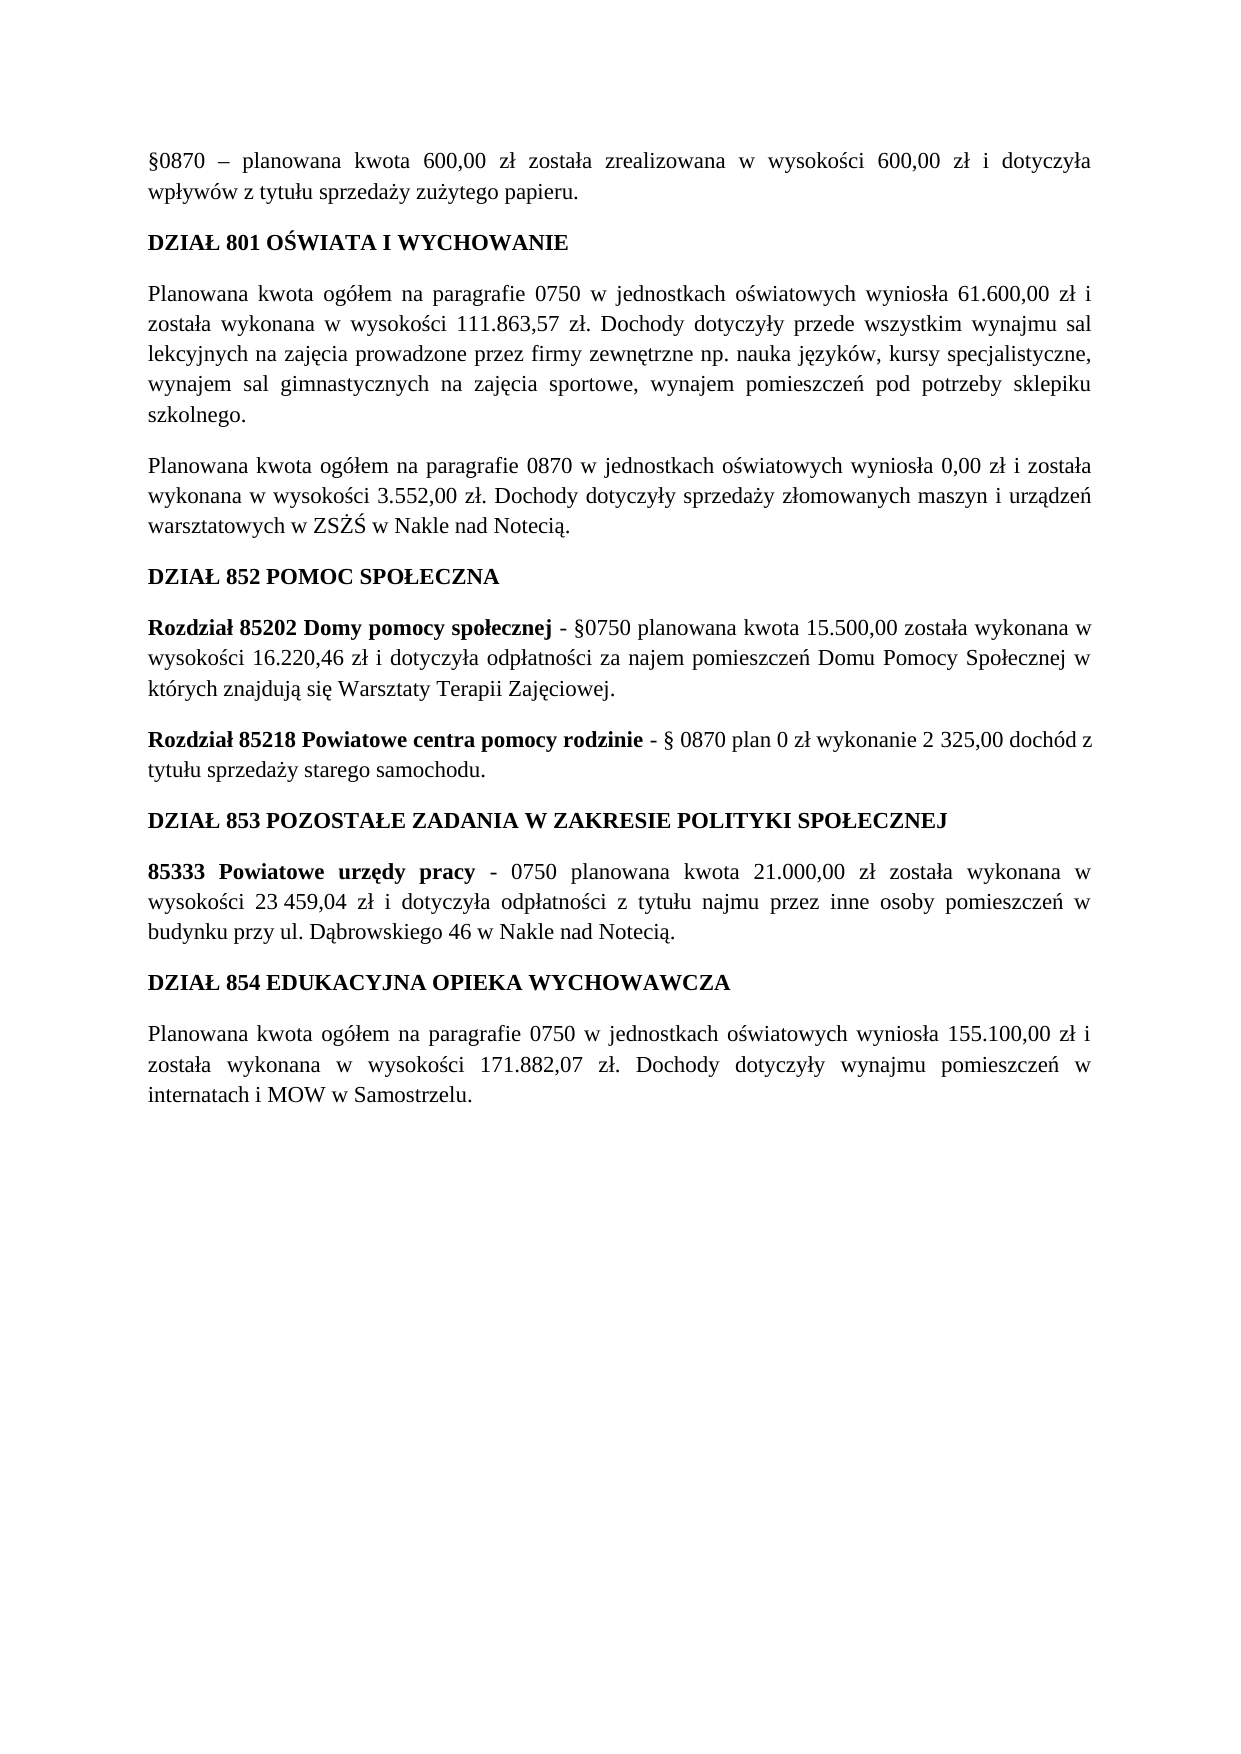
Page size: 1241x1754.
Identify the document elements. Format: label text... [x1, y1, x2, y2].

text Rozdział 85202 Domy pomocy społecznej - §0750 planowana kwota 15.500,00 została wykonana w wysokości 16.220,46 zł i dotyczyła odpłatności za najem pomieszczeń Domu Pomocy Społecznej w których znajdują się Warsztaty Terapii Zajęciowej. [148, 614, 1093, 701]
text DZIAŁ 853 POZOSTAŁE ZADANIA W ZAKRESIE POLITYKI SPOŁECZNEJ [148, 807, 1093, 833]
text Rozdział 85218 Powiatowe centra pomocy rodzinie - § 0870 plan 0 zł wykonanie 2 325,00 dochód z tytułu sprzedaży starego samochodu. [148, 726, 1093, 782]
text Planowana kwota ogółem na paragrafie 0870 w jednostkach oświatowych wyniosła 0,00 zł i została wykonana w wysokości 3.552,00 zł. Dochody dotyczyły sprzedaży złomowanych maszyn i urządzeń warsztatowych w ZSŻŚ w Nakle nad Notecią. [148, 452, 1093, 538]
text §0870 – planowana kwota 600,00 zł została zrealizowana w wysokości 600,00 zł i dotyczyła wpływów z tytułu sprzedaży zużytego papieru. [148, 148, 1093, 204]
text DZIAŁ 801 OŚWIATA I WYCHOWANIE [148, 229, 1093, 255]
text 85333 Powiatowe urzędy pracy - 0750 planowana kwota 21.000,00 zł została wykonana w wysokości 23 459,04 zł i dotyczyła odpłatności z tytułu najmu przez inne osoby pomieszczeń w budynku przy ul. Dąbrowskiego 46 w Nakle nad Notecią. [148, 858, 1093, 945]
text Planowana kwota ogółem na paragrafie 0750 w jednostkach oświatowych wyniosła 155.100,00 zł i została wykonana w wysokości 171.882,07 zł. Dochody dotyczyły wynajmu pomieszczeń w internatach i MOW w Samostrzelu. [148, 1021, 1093, 1107]
text DZIAŁ 854 EDUKACYJNA OPIEKA WYCHOWAWCZA [148, 969, 1093, 996]
text Planowana kwota ogółem na paragrafie 0750 w jednostkach oświatowych wyniosła 61.600,00 zł i została wykonana w wysokości 111.863,57 zł. Dochody dotyczyły przede wszystkim wynajmu sal lekcyjnych na zajęcia prowadzone przez firmy zewnętrzne np. nauka języków, kursy specjalistyczne, wynajem sal gimnastycznych na zajęcia sportowe, wynajem pomieszczeń pod potrzeby sklepiku szkolnego. [148, 280, 1093, 427]
text DZIAŁ 852 POMOC SPOŁECZNA [148, 563, 1093, 589]
